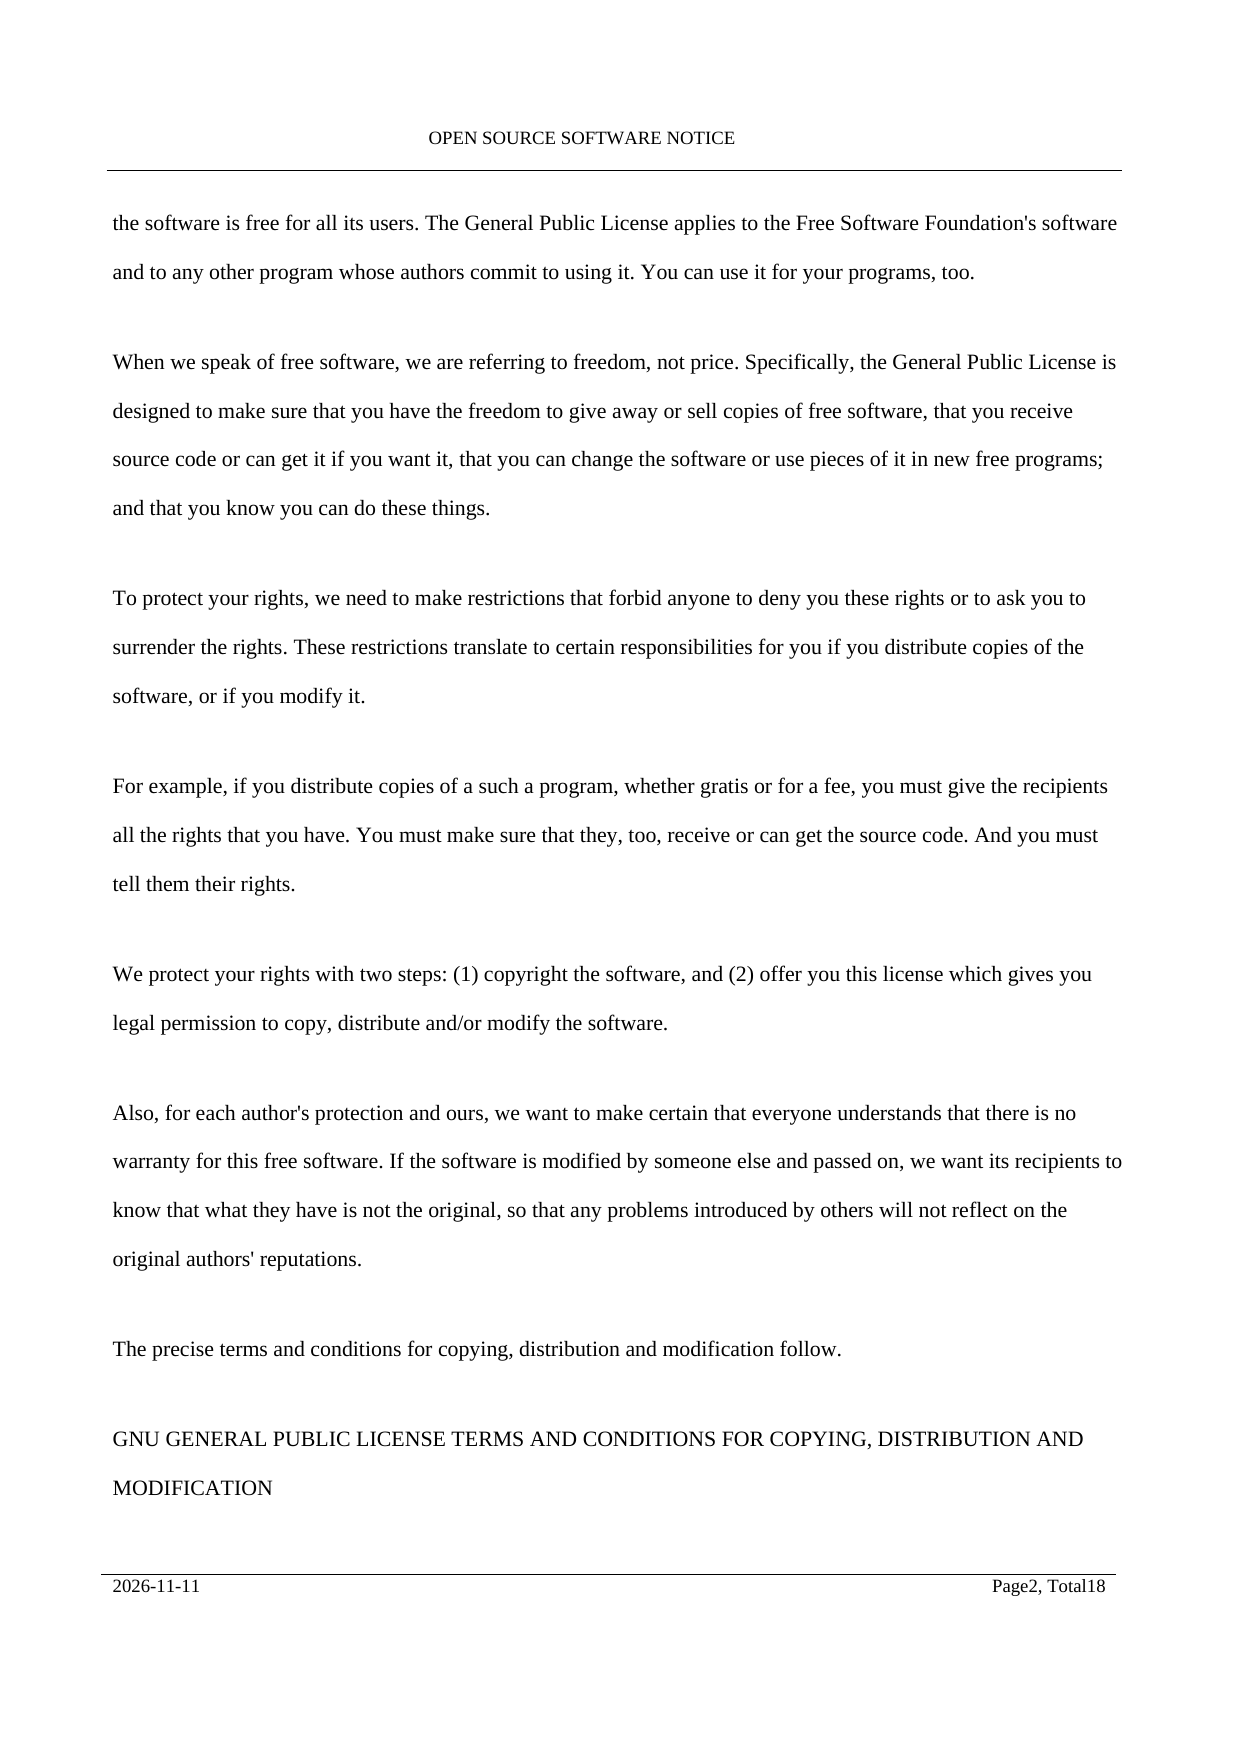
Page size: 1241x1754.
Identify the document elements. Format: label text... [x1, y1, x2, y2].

text For example, if you distribute copies of a such a program, whether gratis or for a fee, you must give the recipients all the rights that you have. You must make sure that they, too, receive or can get the source code. And you must tell them their rights. [112, 769, 1128, 899]
text GNU GENERAL PUBLIC LICENSE TERMS AND CONDITIONS FOR COPYING, DISTRIBUTION AND MODIFICATION [112, 1423, 1128, 1504]
text We protect your rights with two steps: (1) copyright the software, and (2) offer you this license which gives you legal permission to copy, distribute and/or modify the software. [112, 957, 1128, 1038]
text To protect your rights, we need to make restrictions that forbid anyone to deny you these rights or to ask you to surrender the rights. These restrictions translate to certain responsibilities for you if you distribute copies of the software, or if you modify it. [112, 582, 1128, 712]
text The precise terms and conditions for copying, distribution and modification follow. [112, 1333, 1128, 1365]
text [112, 206, 1128, 288]
text Also, for each author's protection and ours, we want to make certain that everyone understands that there is no warranty for this free software. If the software is modified by someone else and passed on, we want its recipients to know that what they have is not the original, so that any problems introduced by others will not reflect on the original authors' reputations. [112, 1096, 1128, 1275]
text When we speak of free software, we are referring to freedom, not price. Specifically, the General Public License is designed to make sure that you have the freedom to give away or sell copies of free software, that you receive source code or can get it if you want it, that you can change the software or use pieces of it in new free programs; and that you know you can do these things. [112, 345, 1128, 524]
